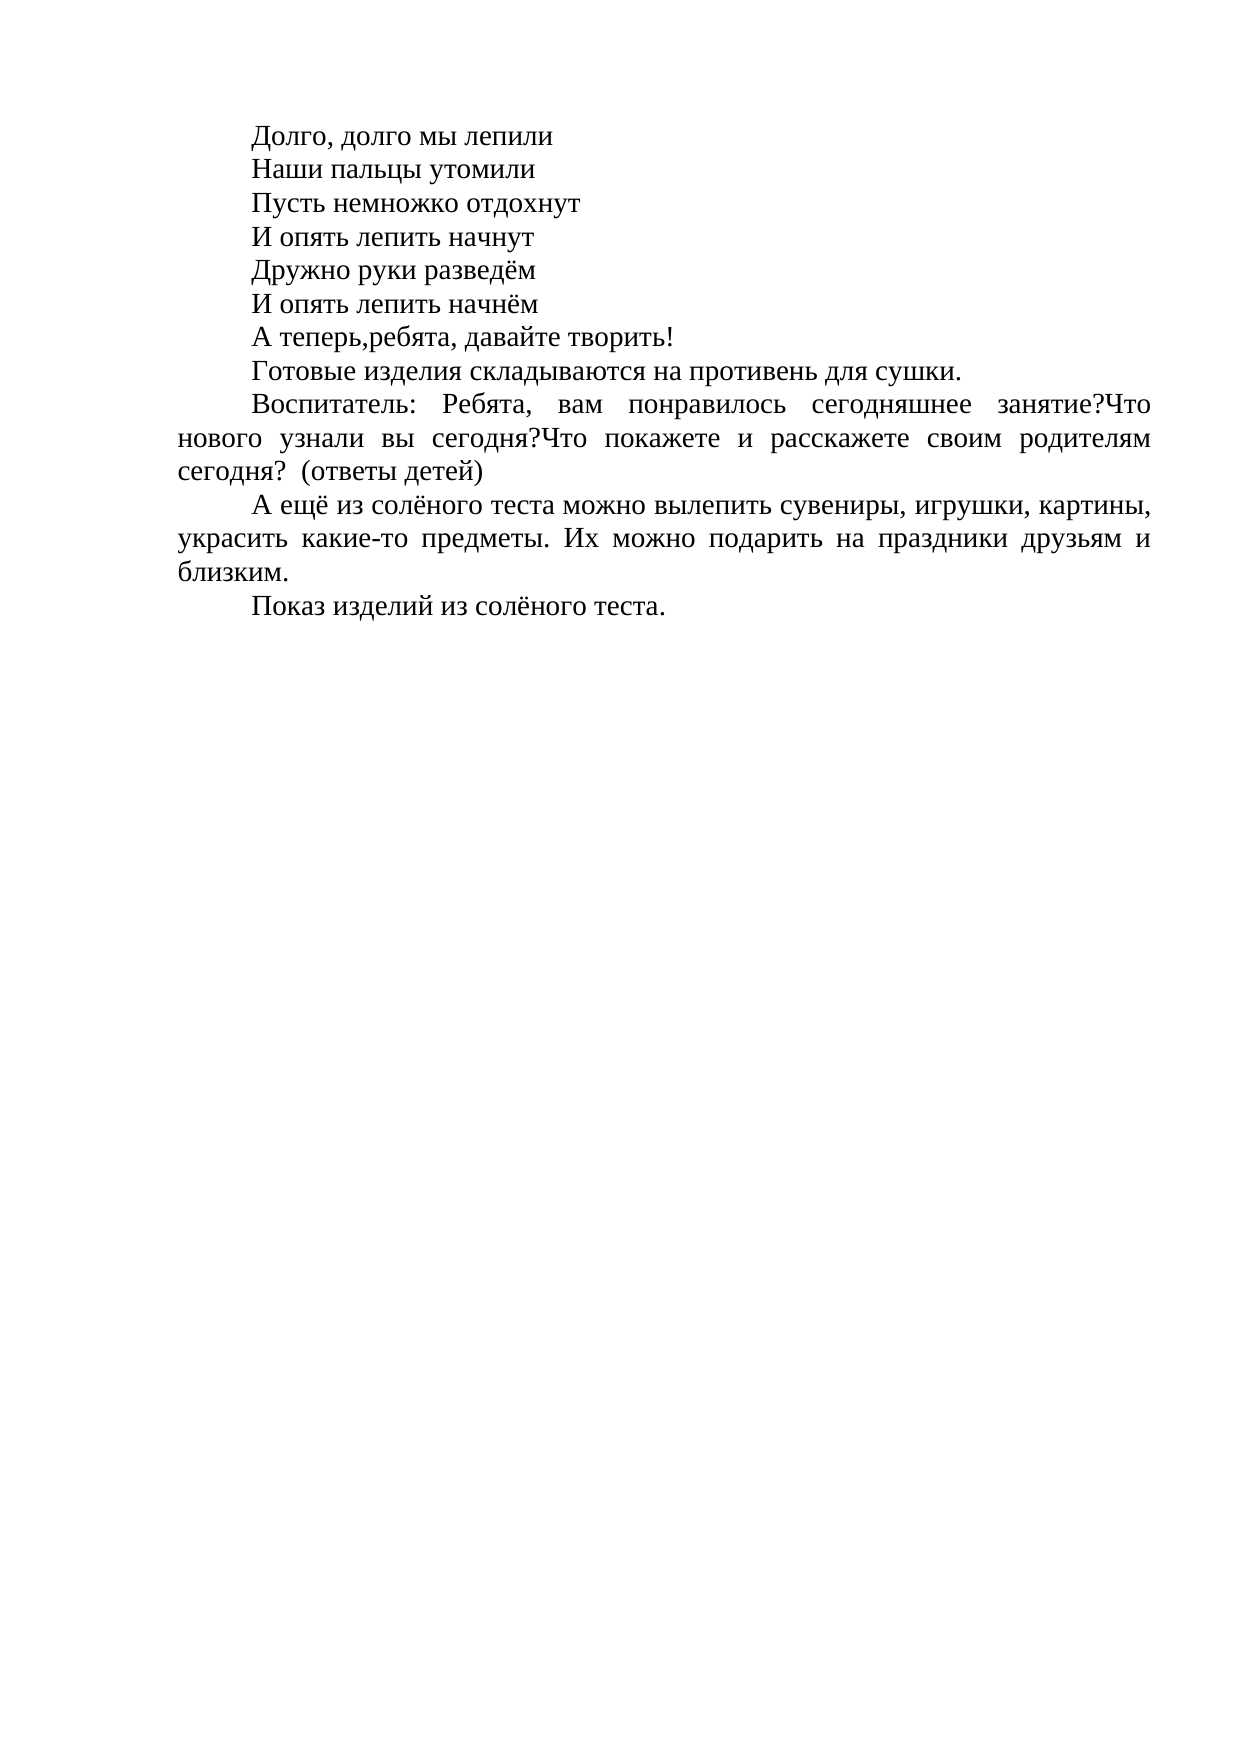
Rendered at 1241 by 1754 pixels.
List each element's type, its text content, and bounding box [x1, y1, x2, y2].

text Пусть немножко отдохнут [177, 185, 1152, 219]
text А ещё из солёного теста можно вылепить сувениры, игрушки, картины, украсить какие-то предметы. Их можно подарить на праздники друзьям и близким. [177, 487, 1152, 588]
text Наши пальцы утомили [177, 152, 1152, 185]
text И опять лепить начнут [177, 219, 1152, 252]
text А теперь,ребята, давайте творить! [177, 319, 1152, 353]
text Показ изделий из солёного теста. [177, 588, 1152, 621]
text Готовые изделия складываются на противень для сушки. [177, 353, 1152, 386]
text И опять лепить начнём [177, 286, 1152, 319]
text Воспитатель: Ребята, вам понравилось сегодняшнее занятие?Что нового узнали вы сегодня?Что покажете и расскажете своим родителям сегодня? (ответы детей) [177, 386, 1152, 487]
text Долго, долго мы лепили [177, 118, 1152, 152]
text Дружно руки разведём [177, 252, 1152, 286]
